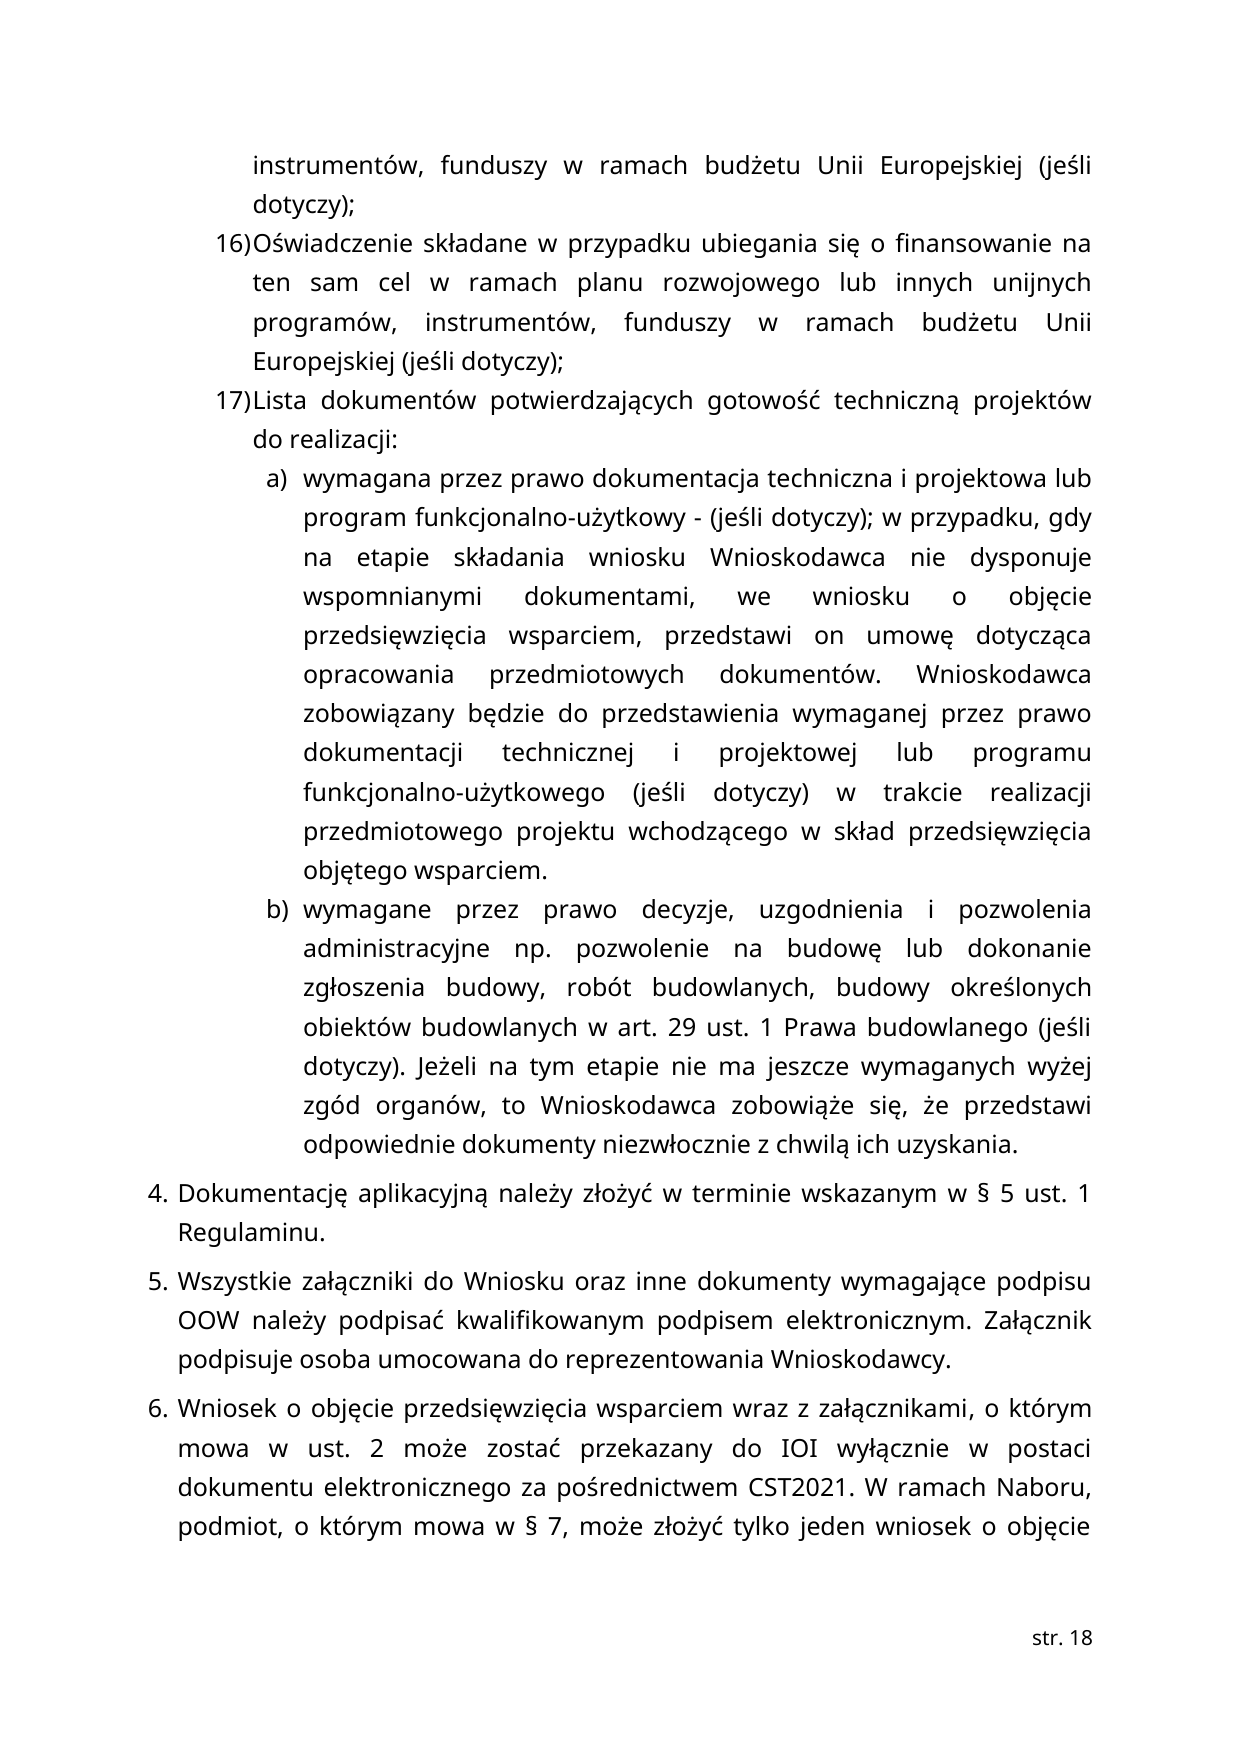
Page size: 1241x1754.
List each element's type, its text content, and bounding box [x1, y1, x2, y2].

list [215, 148, 1093, 221]
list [148, 1391, 1093, 1543]
list Dokumentację aplikacyjną należy złożyć w terminie wskazanym w § 5 ust. 1 Regulaminu. [148, 1176, 1093, 1249]
list Wszystkie załączniki do Wniosku oraz inne dokumenty wymagające podpisu OOW należy podpisać kwalifikowanym podpisem elektronicznym. Załącznik podpisuje osoba umocowana do reprezentowania Wnioskodawcy. [148, 1264, 1093, 1376]
list wymagana przez prawo dokumentacja techniczna i projektowa lub program funkcjonalno-użytkowy - (jeśli dotyczy); w przypadku, gdy na etapie składania wniosku Wnioskodawca nie dysponuje wspomnianymi dokumentami, we wniosku o objęcie przedsięwzięcia wsparciem, przedstawi on umowę dotycząca opracowania przedmiotowych dokumentów. Wnioskodawca zobowiązany będzie do przedstawienia wymaganej przez prawo dokumentacji technicznej i projektowej lub programu funkcjonalno-użytkowego (jeśli dotyczy) w trakcie realizacji przedmiotowego projektu wchodzącego w skład przedsięwzięcia objętego wsparciem. [266, 461, 1093, 887]
list wymagane przez prawo decyzje, uzgodnienia i pozwolenia administracyjne np. pozwolenie na budowę lub dokonanie zgłoszenia budowy, robót budowlanych, budowy określonych obiektów budowlanych w art. 29 ust. 1 Prawa budowlanego (jeśli dotyczy). Jeżeli na tym etapie nie ma jeszcze wymaganych wyżej zgód organów, to Wnioskodawca zobowiąże się, że przedstawi odpowiednie dokumenty niezwłocznie z chwilą ich uzyskania. [266, 892, 1093, 1161]
list Lista dokumentów potwierdzających gotowość techniczną projektów do realizacji: [215, 383, 1093, 456]
list Oświadczenie składane w przypadku ubiegania się o finansowanie na ten sam cel w ramach planu rozwojowego lub innych unijnych programów, instrumentów, funduszy w ramach budżetu Unii Europejskiej (jeśli dotyczy); [215, 226, 1093, 377]
